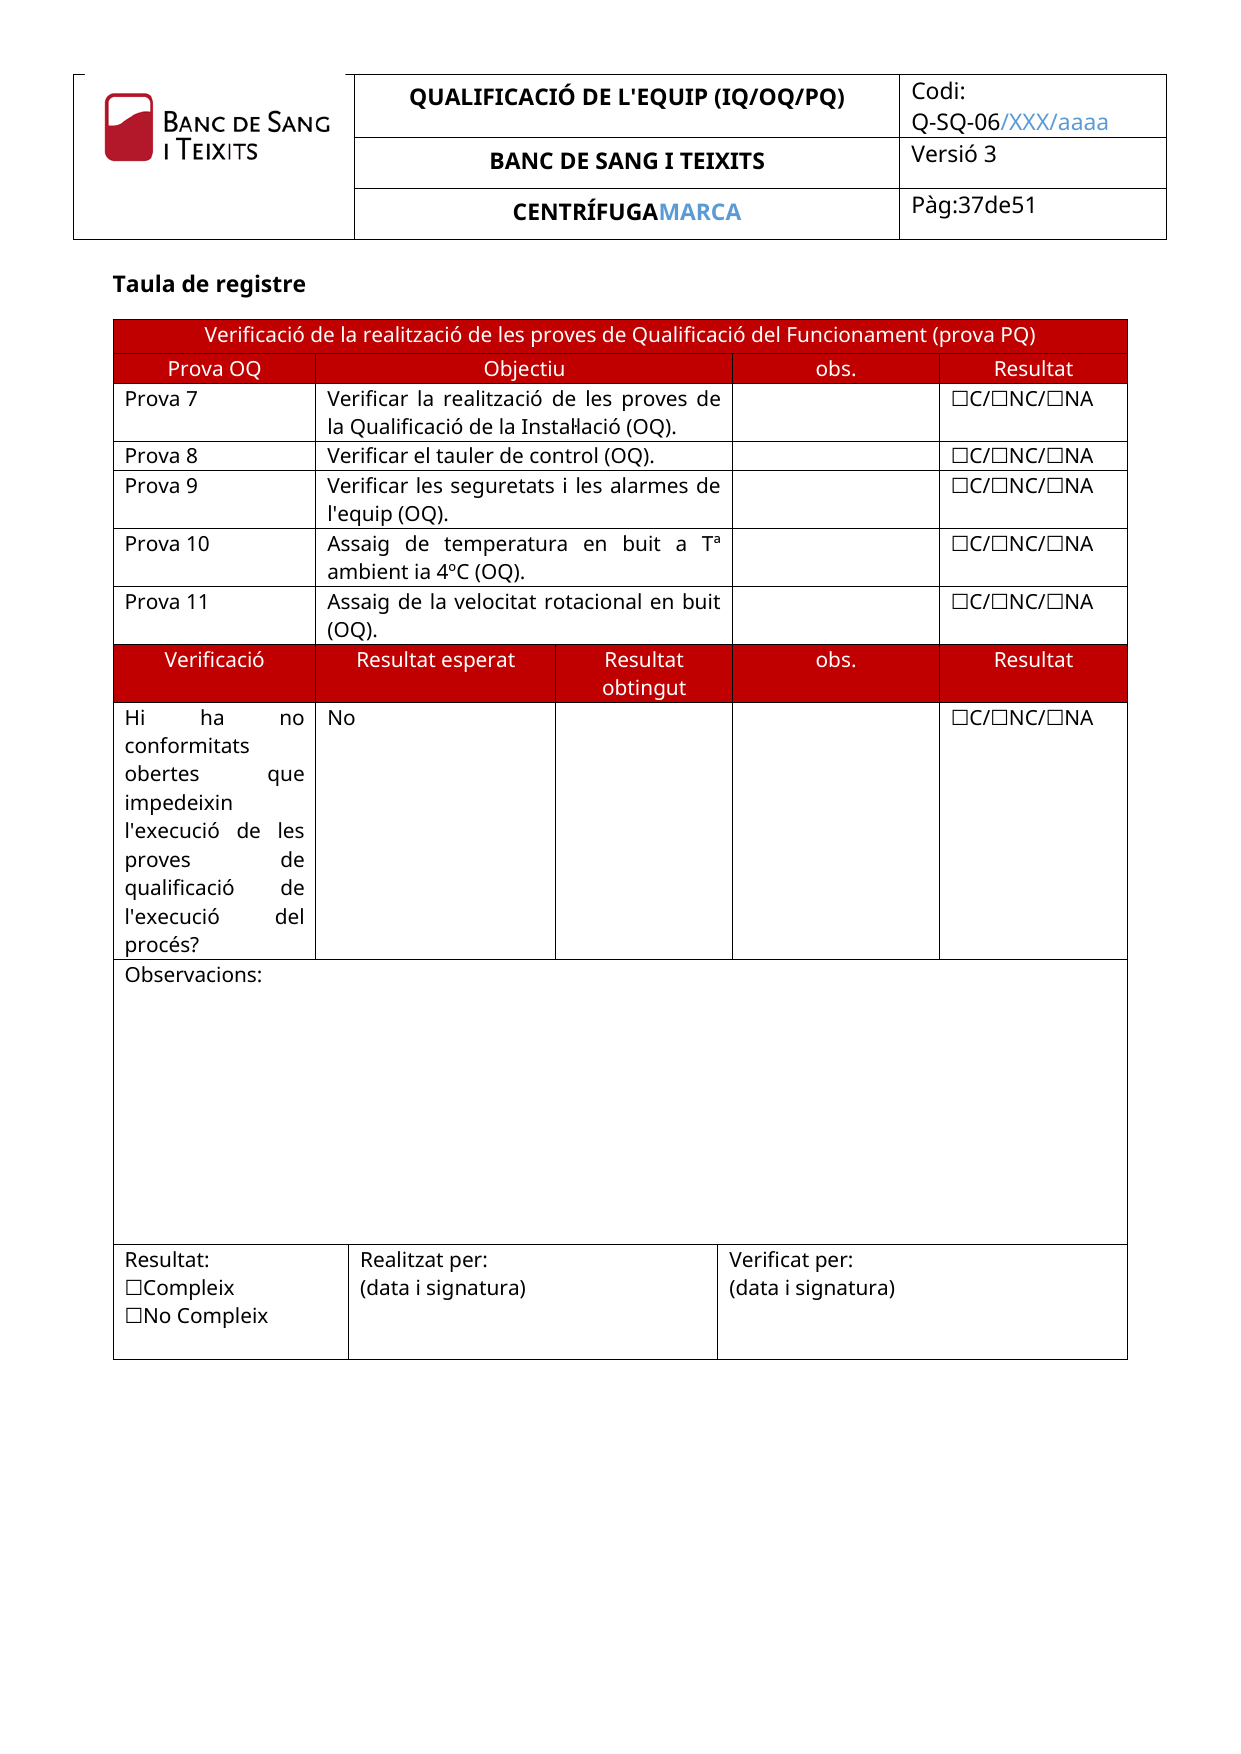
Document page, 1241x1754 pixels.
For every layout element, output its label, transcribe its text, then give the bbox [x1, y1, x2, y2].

table_cell Resultat obtingut [556, 645, 732, 702]
table_cell C/NC/NA [940, 384, 1127, 441]
text Taula de registre [112, 268, 1128, 300]
table_cell C/NC/NA [940, 442, 1127, 470]
table_cell obs. [733, 645, 939, 702]
table_cell C/NC/NA [940, 471, 1127, 528]
table_cell C/NC/NA [940, 587, 1127, 644]
table_cell Objectiu [316, 354, 732, 383]
table_cell Verificar les seguretats i les alarmes de l'equip (OQ). [316, 471, 732, 528]
table_cell Hi ha no conformitats obertes que impedeixin l'execució de les proves de qualificació de l'execució del procés? [114, 703, 315, 959]
table_cell Resultat esperat [316, 645, 555, 702]
table_cell Observacions: [114, 960, 1127, 1244]
table_cell Prova OQ [114, 354, 315, 383]
table_cell C/NC/NA [940, 703, 1127, 959]
table_cell Prova 11 [114, 587, 315, 644]
table_cell Verificat per: (data i signatura) [718, 1245, 1127, 1358]
table_header Verificació de la realització de les proves de Qualificació del Funcionament (prova PQ) [114, 320, 1127, 353]
table_cell Prova 8 [114, 442, 315, 470]
table_cell Verificar el tauler de control (OQ). [316, 442, 732, 470]
table_cell C/NC/NA [940, 529, 1127, 586]
table_cell Verificació [114, 645, 315, 702]
table_cell Assaig de la velocitat rotacional en buit (OQ). [316, 587, 732, 644]
table_cell Verificar la realització de les proves de la Qualificació de la Instal·lació (OQ). [316, 384, 732, 441]
table_cell Prova 7 [114, 384, 315, 441]
table_cell Prova 9 [114, 471, 315, 528]
table_cell Realitzat per: (data i signatura) [349, 1245, 717, 1358]
table_cell Assaig de temperatura en buit a Tª ambient ia 4ºC (OQ). [316, 529, 732, 586]
picture [84, 74, 346, 178]
table_cell No [316, 703, 555, 959]
table_cell Resultat [940, 645, 1127, 702]
table_cell Resultat: Compleix No Compleix [114, 1245, 348, 1358]
table_cell Prova 10 [114, 529, 315, 586]
table_cell Resultat [940, 354, 1127, 383]
table_cell obs. [733, 354, 939, 383]
